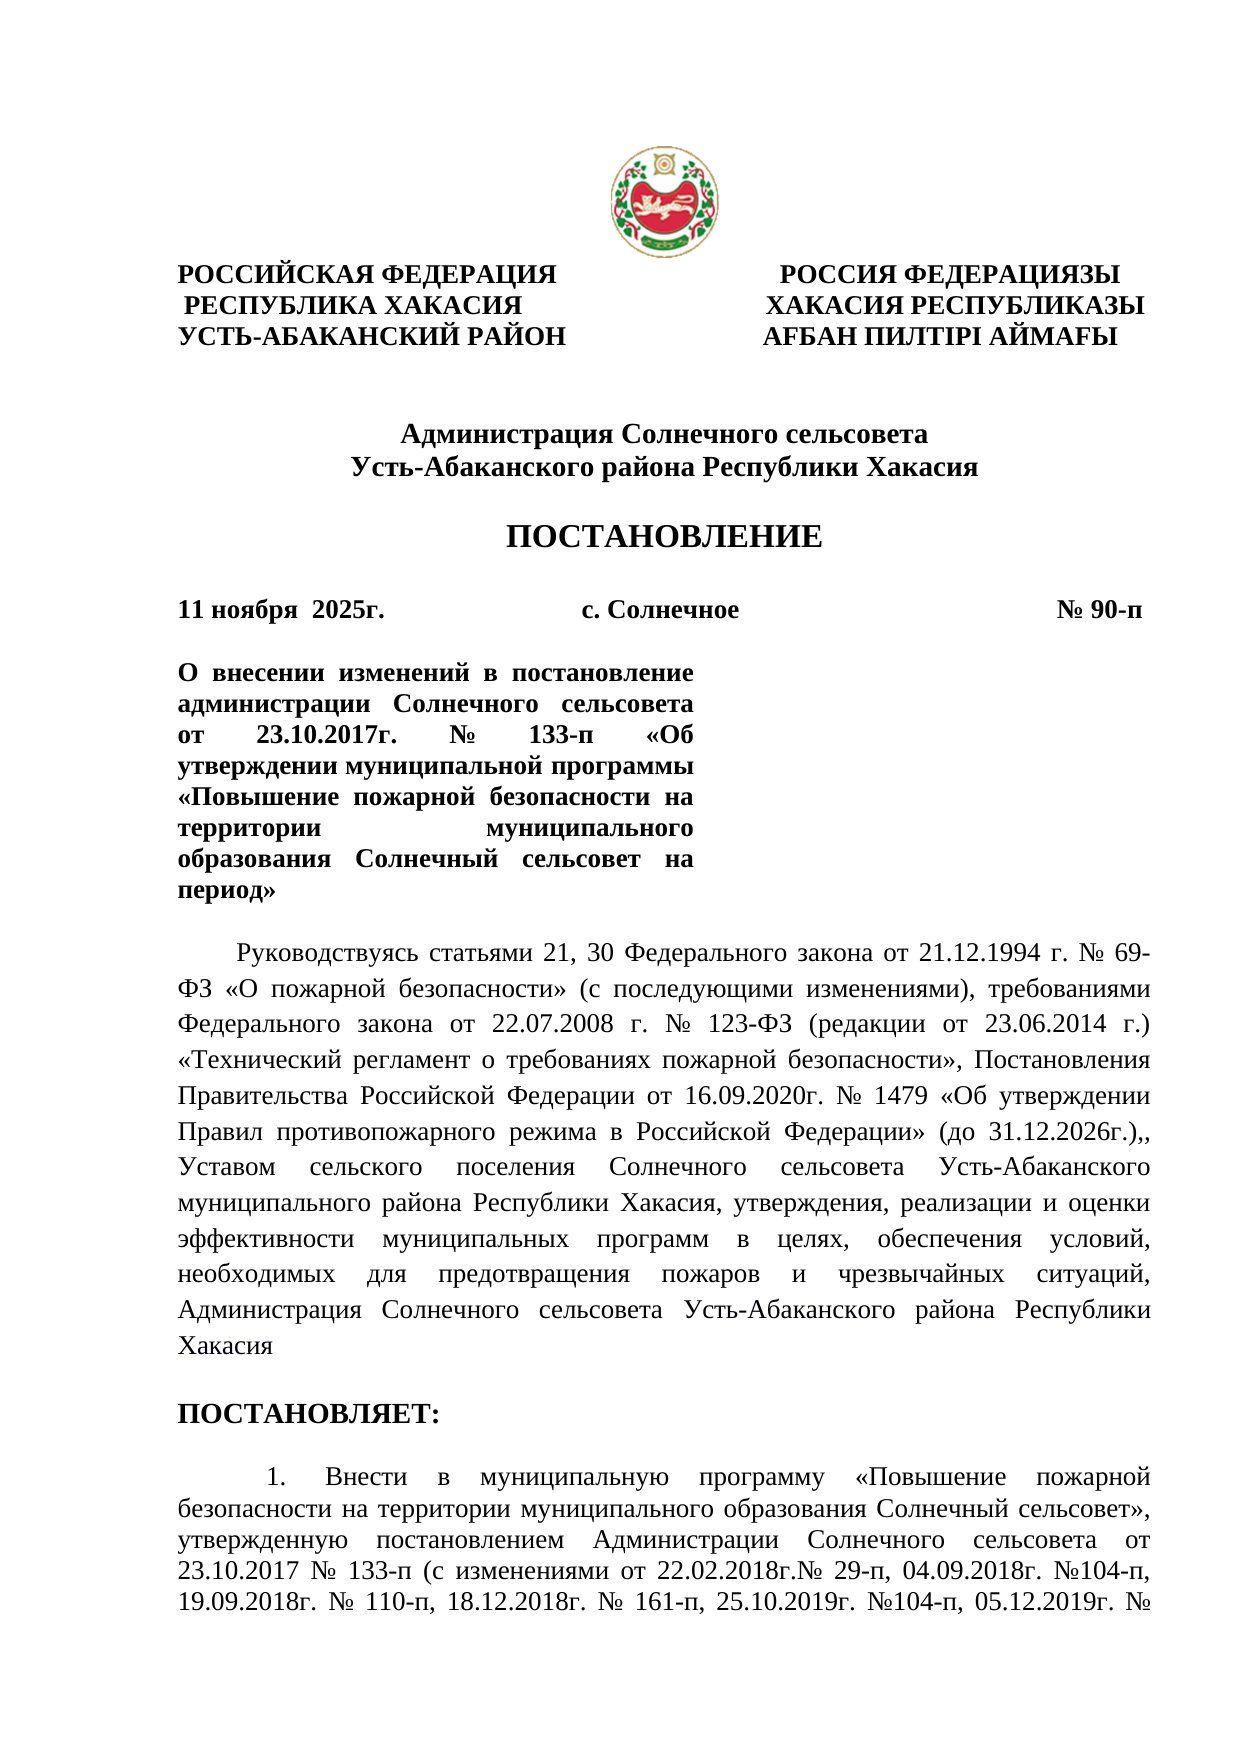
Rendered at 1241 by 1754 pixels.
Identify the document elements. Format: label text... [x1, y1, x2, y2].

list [177, 1461, 1152, 1616]
text ПОСТАНОВЛЯЕТ: [177, 1396, 1152, 1429]
text Усть-Абаканского района Республики Хакасия [177, 449, 1152, 483]
text О внесении изменений в постановление администрации Солнечного сельсовета от 23.10.2017г. № 133-п «Об утверждении муниципальной программы «Повышение пожарной безопасности на территории муниципального образования Солнечный сельсовет на период» [177, 656, 694, 905]
text ПОСТАНОВЛЕНИЕ [177, 517, 1152, 555]
text РОССИЙСКАЯ ФЕДЕРАЦИЯ РОССИЯ ФЕДЕРАЦИЯЗЫ [177, 258, 1152, 289]
text УСТЬ-АБАКАНСКИЙ РАЙОН AFБАН ПИЛТIPI АЙМАFЫ [177, 320, 1190, 351]
text Администрация Солнечного сельсовета [177, 416, 1152, 449]
text РЕСПУБЛИКА ХАКАСИЯ ХАКАСИЯ РЕСПУБЛИКАЗЫ [177, 289, 1152, 320]
text 11 ноября 2025г. с. Солнечное № 90-п [177, 593, 1152, 624]
picture [610, 146, 719, 258]
text Руководствуясь статьями 21, 30 Федерального закона от 21.12.1994 г. № 69-ФЗ «О пожарной безопасности» (с последующими изменениями), требованиями Федерального закона от 22.07.2008 г. № 123-ФЗ (редакции от 23.06.2014 г.) «Технический регламент о требованиях пожарной безопасности», Постановления Правительства Российской Федерации от 16.09.2020г. № 1479 «Об утверждении Правил противопожарного режима в Российской Федерации» (до 31.12.2026г.),, Уставом сельского поселения Солнечного сельсовета Усть-Абаканского муниципального района Республики Хакасия, утверждения, реализации и оценки эффективности муниципальных программ в целях, обеспечения условий, необходимых для предотвращения пожаров и чрезвычайных ситуаций, Администрация Солнечного сельсовета Усть-Абаканского района Республики Хакасия [177, 936, 1152, 1360]
